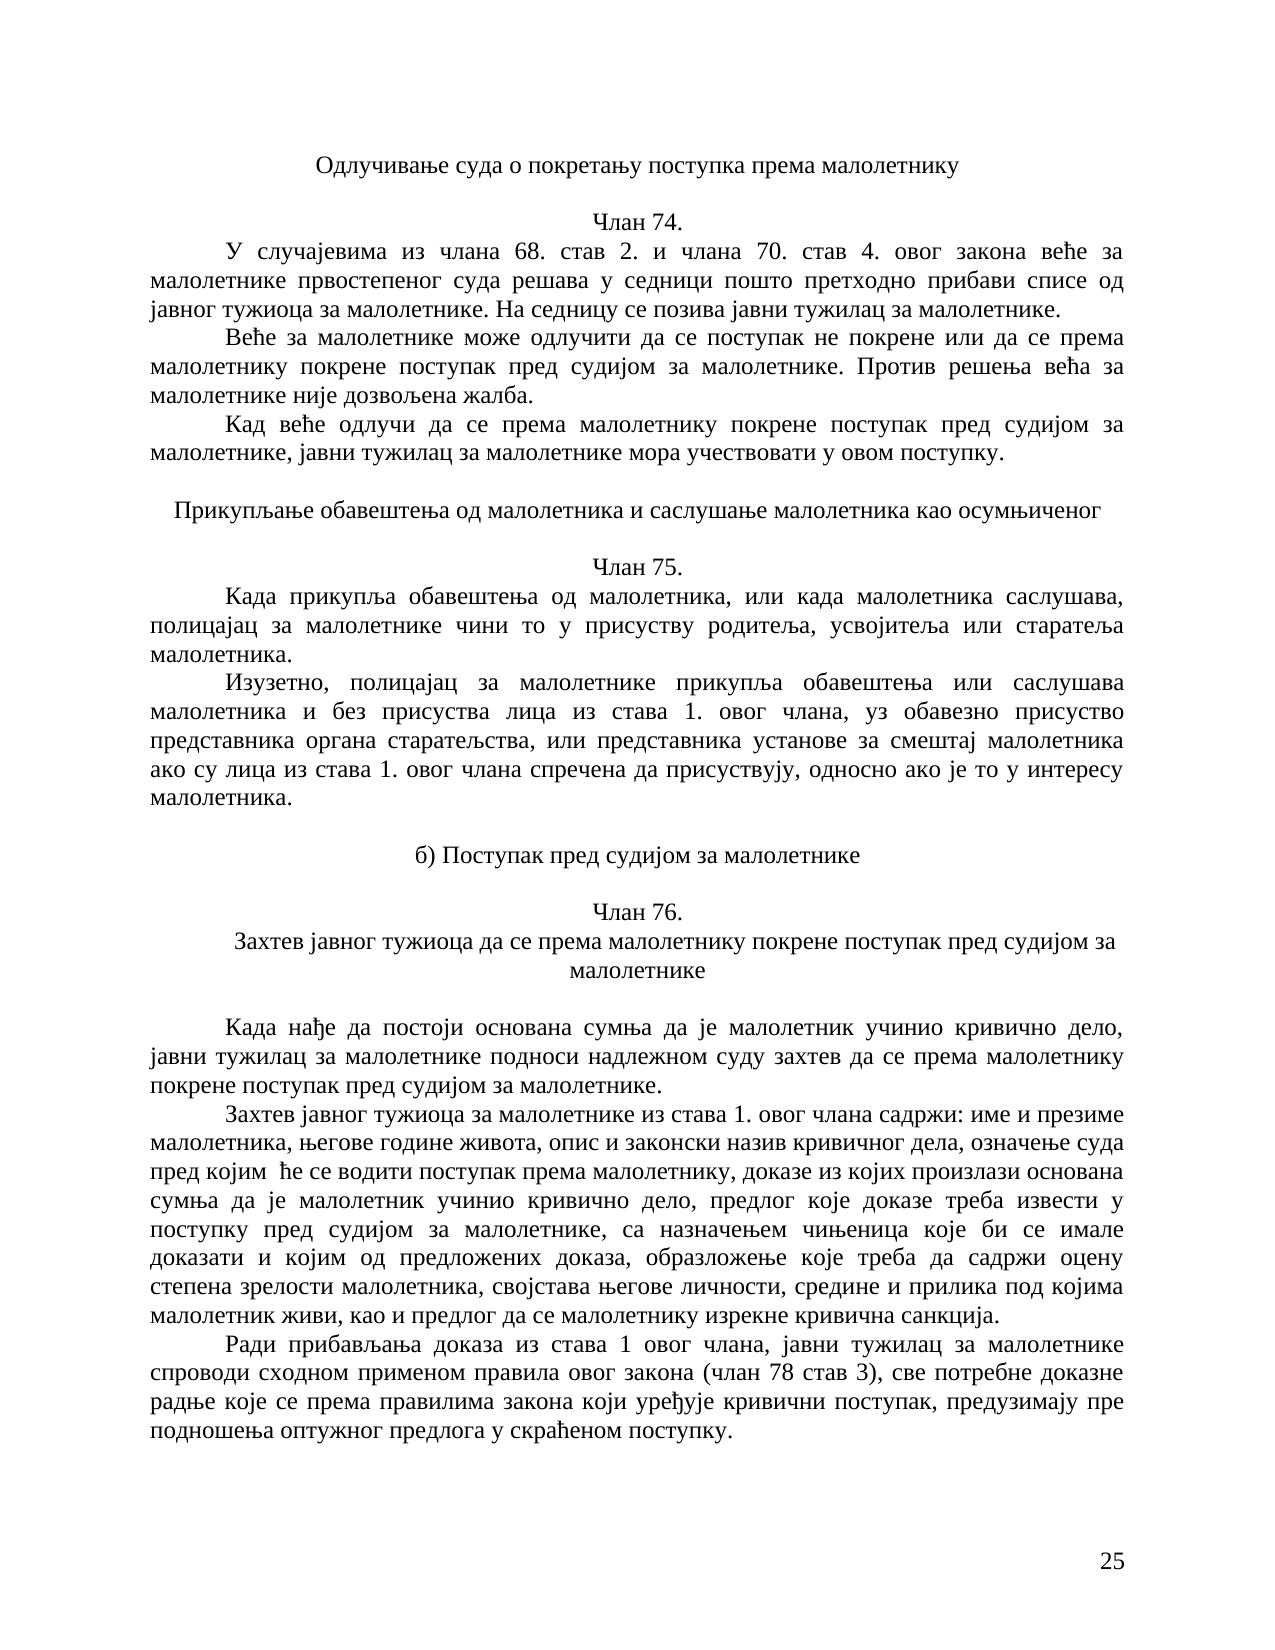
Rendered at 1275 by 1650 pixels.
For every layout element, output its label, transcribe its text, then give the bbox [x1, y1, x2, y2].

text Ради прибављања доказа из става 1 овог члана, јавни тужилац за малолетнике спроводи сходном применом правила овог закона (члан 78 став 3), све потребне доказне радње које се према правилима закона који уређује кривични поступак, предузимају пре подношења оптужног предлога у скраћеном поступку. [150, 1329, 1125, 1444]
text Изузетно, полицајац за малолетнике прикупља обавештења или саслушава малолетника и без присуства лица из става 1. овог члана, уз обавезно присуство представника органа старатељства, или представника установе за смештај малолетника ако су лица из става 1. овог члана спречена да присуствују, односно ако је то у интересу малолетника. [150, 667, 1125, 811]
text Члан 75. [150, 552, 1125, 581]
text Захтев јавног тужиоца за малолетнике из става 1. овог члана садржи: име и презиме малолетника, његове године живота, опис и законски назив кривичног дела, означење суда пред којим ће се водити поступак према малолетнику, доказе из којих произлази основана сумња да је малолетник учинио кривично дело, предлог које доказе треба извести у поступку пред судијом за малолетнике, са назначењем чињеница које би се имале доказати и којим од предложених доказа, образложење које треба да садржи оцену степена зрелости малолетника, својстава његове личности, средине и прилика под којима малолетник живи, као и предлог да се малолетнику изрекне кривична санкција. [150, 1099, 1125, 1329]
text б) Поступак пред судијом за малолетнике [150, 840, 1125, 869]
text Члан 76. [150, 897, 1125, 926]
text Када нађе да постоји основана сумња да је малолетник учинио кривично дело, јавни тужилац за малолетнике подноси надлежном суду захтев да се према малолетнику покрене поступак пред судијом за малолетнике. [150, 1012, 1125, 1099]
text Кад веће одлучи да се према малолетнику покрене поступак пред судијом за малолетнике, јавни тужилац за малолетнике мора учествовати у овом поступку. [150, 409, 1125, 466]
text Захтев јавног тужиоца да се према малолетнику покрене поступак пред судијом за малолетнике [150, 926, 1125, 984]
text Прикупљање обавештења од малолетника и саслушање малолетника као осумњиченог [150, 495, 1125, 524]
text Одлучивање суда о покретању поступка према малолетнику [150, 150, 1125, 179]
text У случајевима из члана 68. став 2. и члана 70. став 4. овог закона веће за малолетнике првостепеног суда решава у седници пошто претходно прибави списе од јавног тужиоца за малолетнике. На седницу се позива јавни тужилац за малолетнике. [150, 236, 1125, 322]
text Члан 74. [150, 207, 1125, 236]
text Када прикупља обавештења од малолетника, или када малолетника саслушава, полицајац за малолетнике чини то у присуству родитеља, усвојитеља или старатеља малолетника. [150, 581, 1125, 667]
text Веће за малолетнике може одлучити да се поступак не покрене или да се према малолетнику покрене поступак пред судијом за малолетнике. Против решења већа за малолетнике није дозвољена жалба. [150, 322, 1125, 409]
